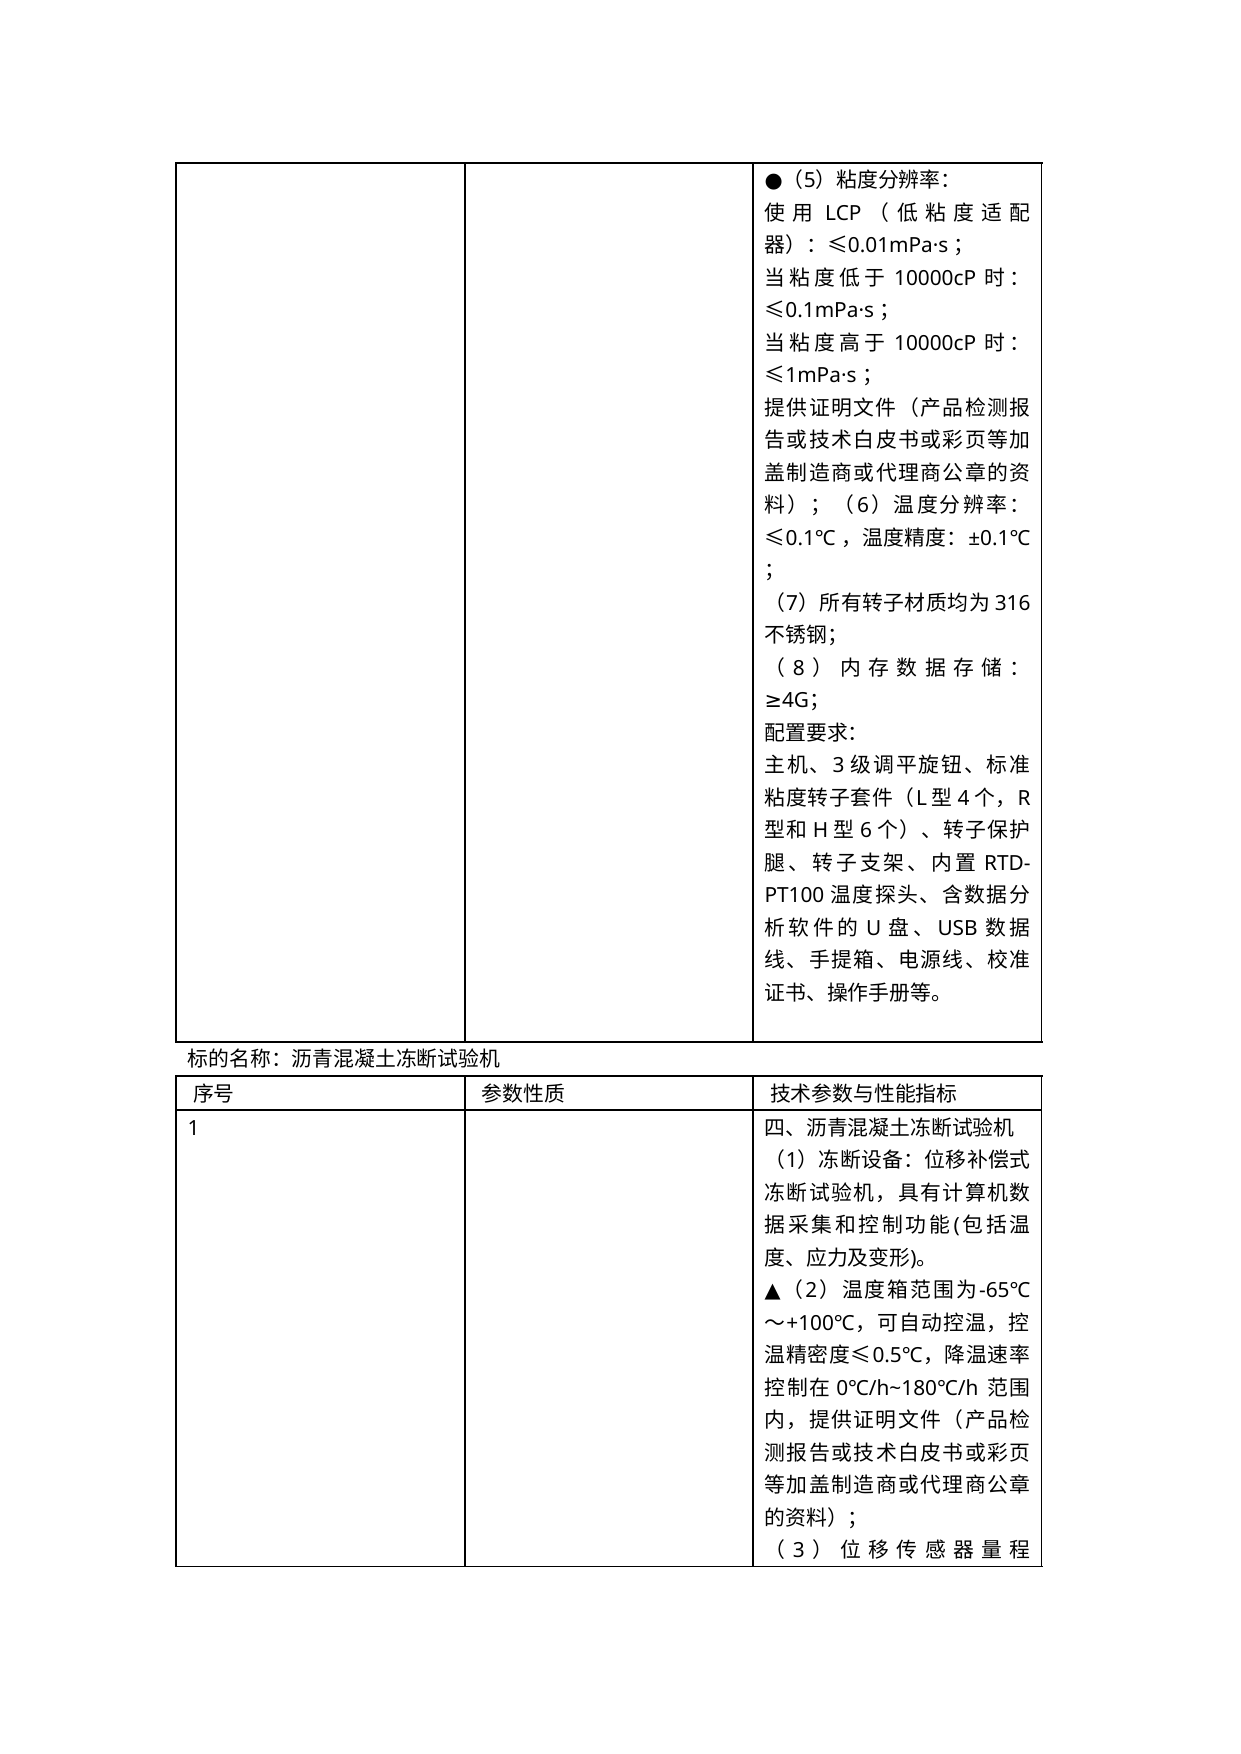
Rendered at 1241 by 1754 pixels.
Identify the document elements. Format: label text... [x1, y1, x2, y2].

table_header 序号 [177, 1077, 464, 1109]
table_cell 1 [177, 1111, 464, 1566]
table_cell 1 [177, 164, 464, 1041]
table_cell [754, 1111, 1041, 1566]
table_header 技术参数与性能指标 [754, 1077, 1041, 1109]
table_cell [466, 164, 752, 1041]
table_header 参数性质 [466, 1077, 752, 1109]
text 标的名称：沥青混凝土冻断试验机 [187, 1043, 1053, 1075]
table_cell [466, 1111, 752, 1566]
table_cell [754, 164, 1041, 1041]
